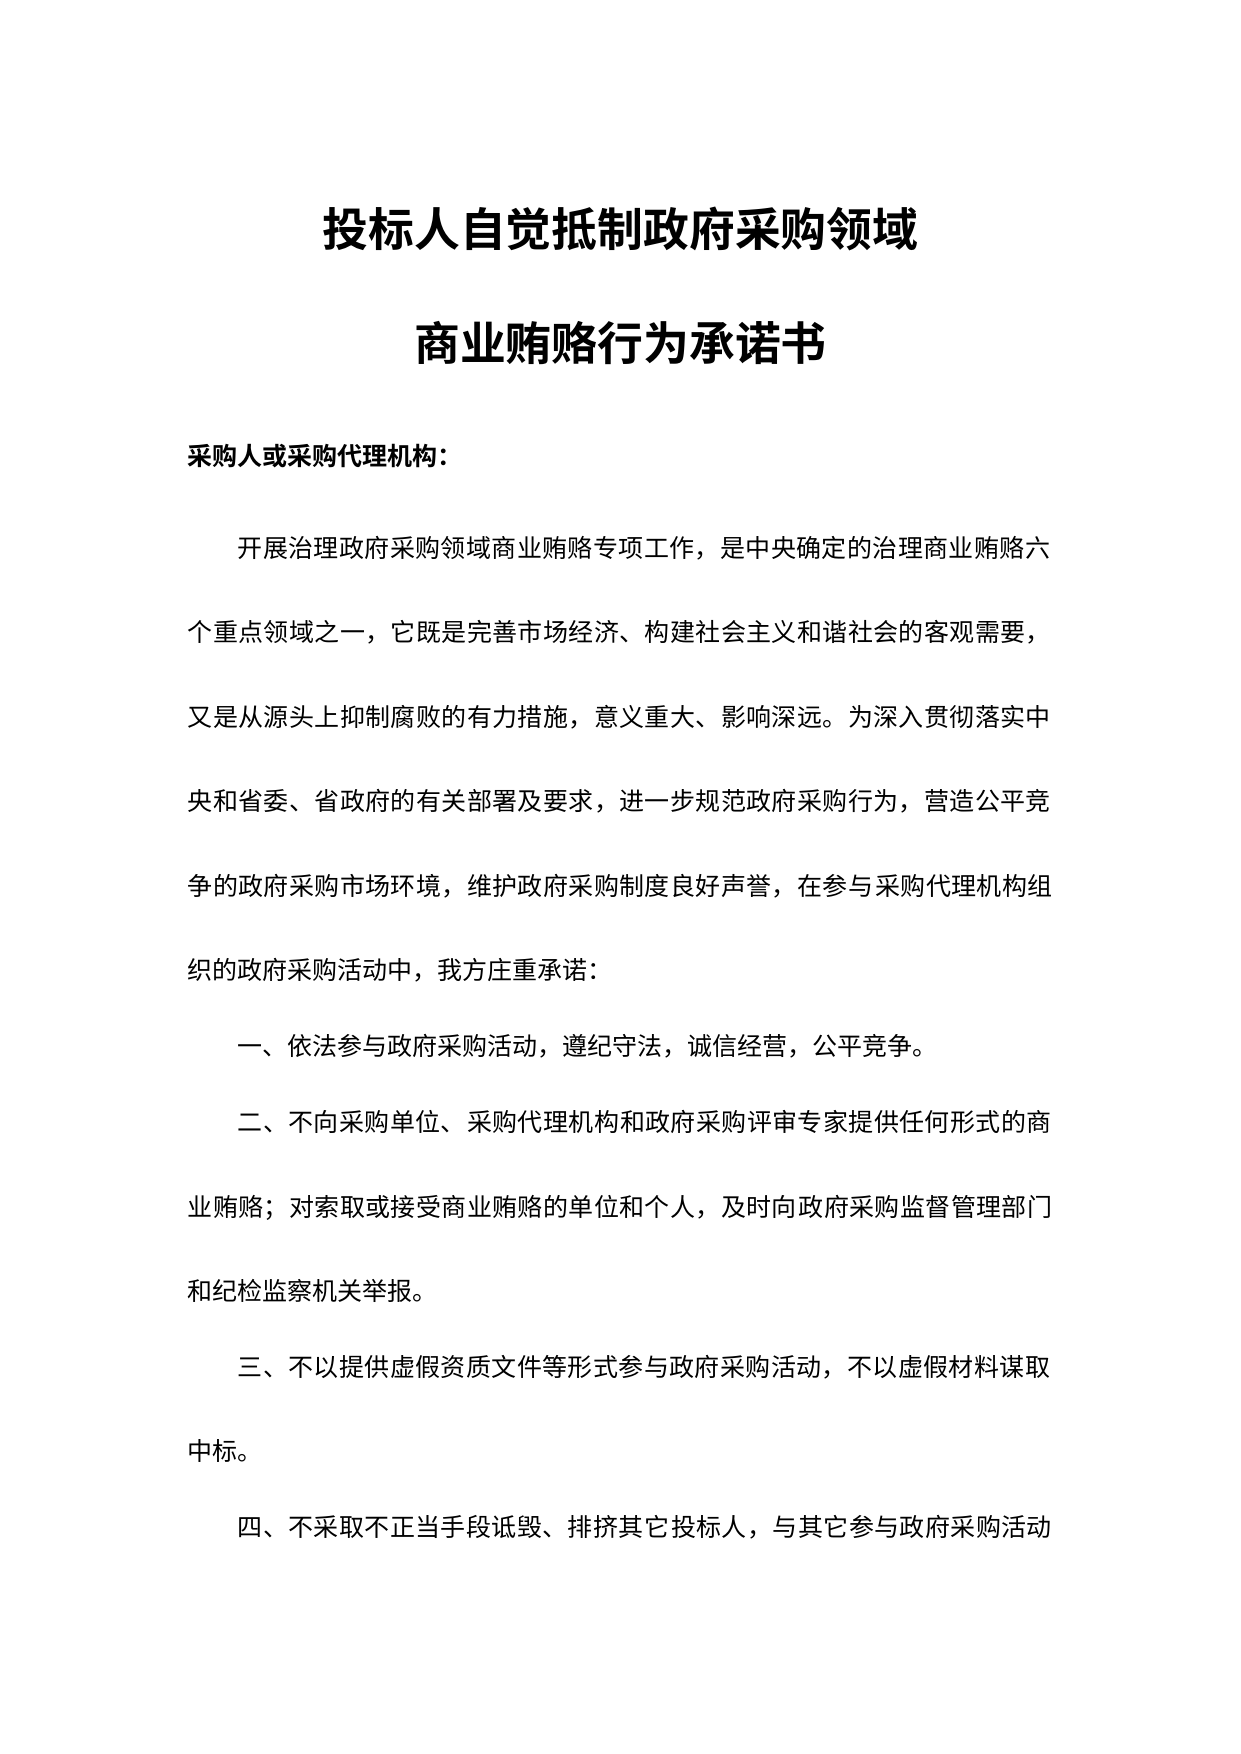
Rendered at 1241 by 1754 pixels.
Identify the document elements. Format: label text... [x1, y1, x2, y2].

text 采购人或采购代理机构： [187, 422, 1053, 487]
text 开展治理政府采购领域商业贿赂专项工作，是中央确定的治理商业贿赂六个重点领域之一，它既是完善市场经济、构建社会主义和谐社会的客观需要，又是从源头上抑制腐败的有力措施，意义重大、影响深远。为深入贯彻落实中央和省委、省政府的有关部署及要求，进一步规范政府采购行为，营造公平竞争的政府采购市场环境，维护政府采购制度良好声誉，在参与采购代理机构组织的政府采购活动中，我方庄重承诺： [187, 514, 1053, 1001]
text 投标人自觉抵制政府采购领域 [187, 178, 1053, 276]
text 二、不向采购单位、采购代理机构和政府采购评审专家提供任何形式的商业贿赂；对索取或接受商业贿赂的单位和个人，及时向政府采购监督管理部门和纪检监察机关举报。 [187, 1088, 1053, 1322]
text 三、不以提供虚假资质文件等形式参与政府采购活动，不以虚假材料谋取中标。 [187, 1333, 1053, 1482]
text 一、依法参与政府采购活动，遵纪守法，诚信经营，公平竞争。 [187, 1012, 1053, 1077]
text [187, 1493, 1053, 1558]
text 商业贿赂行为承诺书 [187, 292, 1053, 389]
